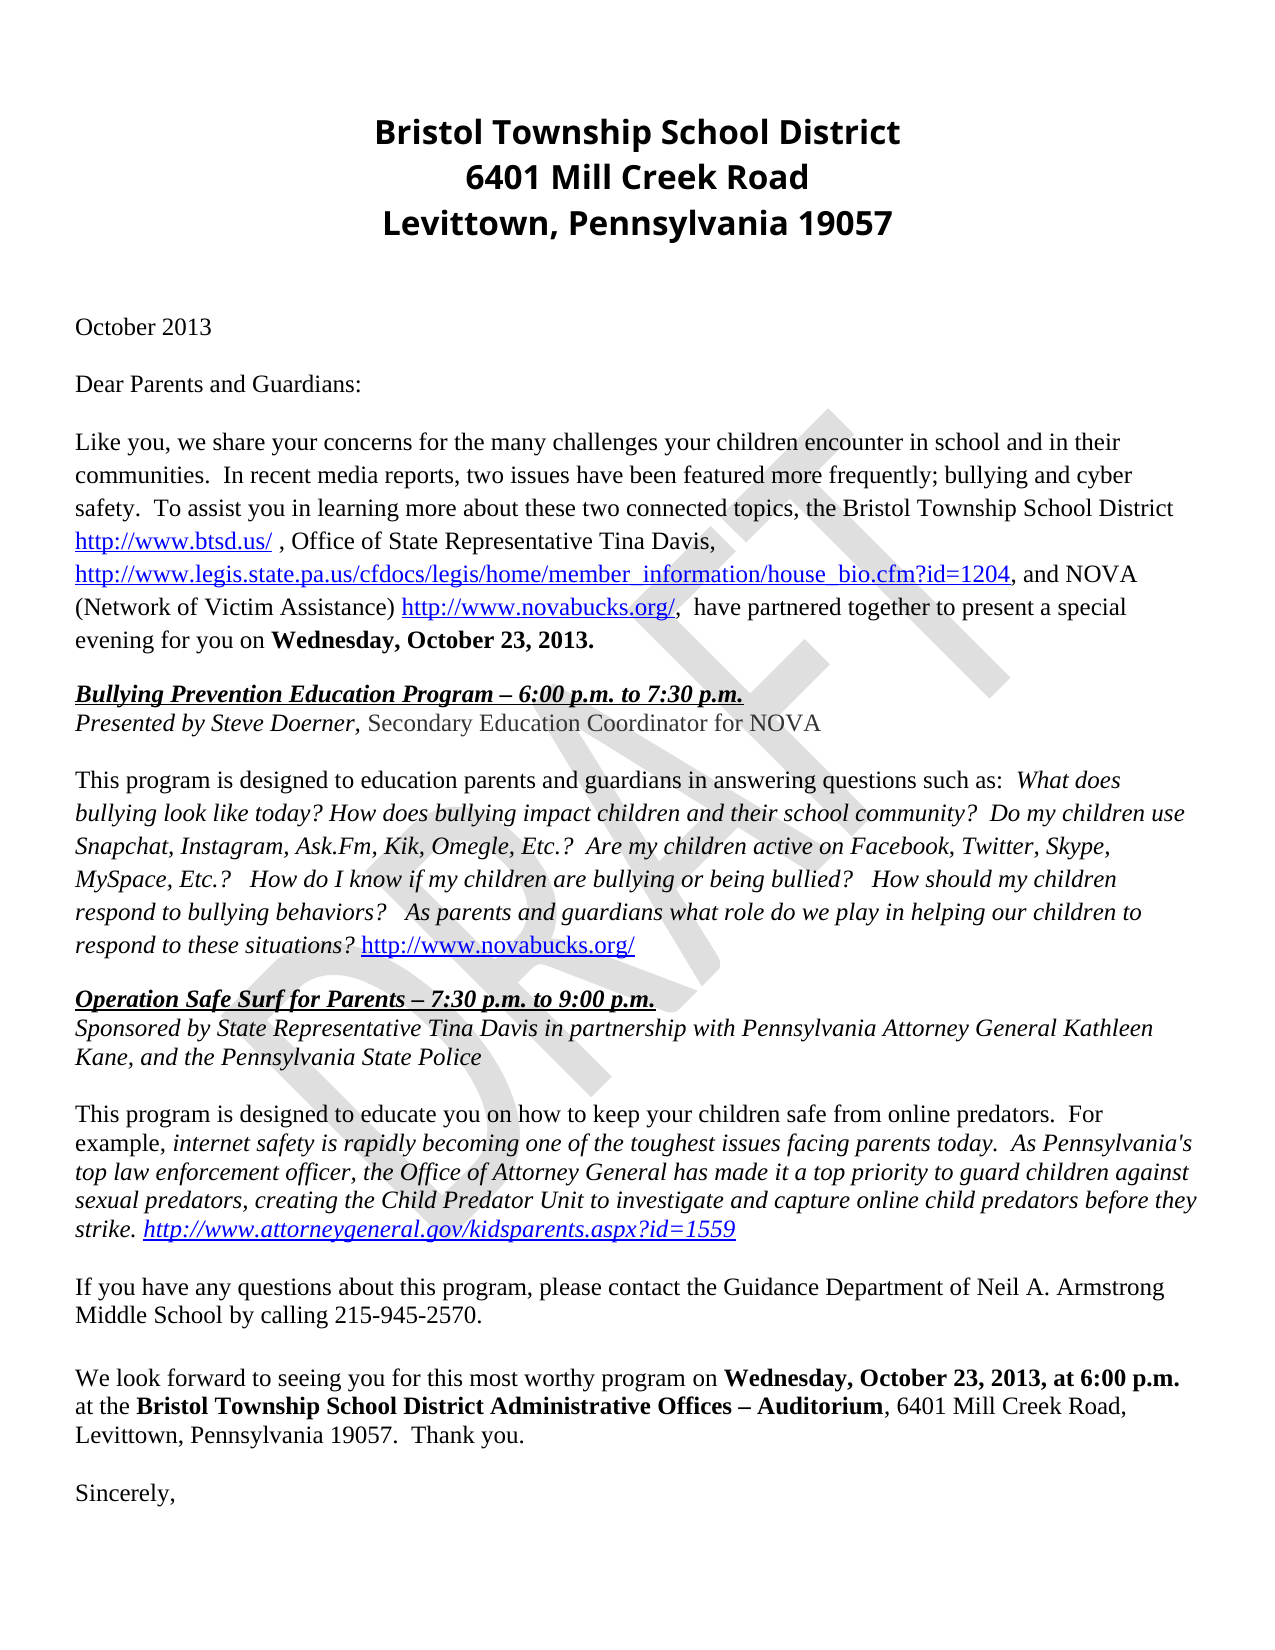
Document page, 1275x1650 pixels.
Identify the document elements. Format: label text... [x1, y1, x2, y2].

text We look forward to seeing you for this most worthy program on Wednesday, October 23, 2013, at 6:00 p.m. at the Bristol Township School District Administrative Offices – Auditorium, 6401 Mill Creek Road, Levittown, Pennsylvania 19057. Thank you. [75, 1363, 1200, 1449]
list Like you, we share your concerns for the many challenges your children encounter in school and in their communities. In recent media reports, two issues have been featured more frequently; bullying and cyber safety. To assist you in learning more about these two connected topics, the Bristol Township School District http://www.btsd.us/ , Office of State Representative Tina Davis, http://www.legis.state.pa.us/cfdocs/legis/home/member_information/house_bio.cfm?id=1204, and NOVA (Network of Victim Assistance) http://www.novabucks.org/, have partnered together to present a special evening for you on Wednesday, October 23, 2013. [75, 427, 1200, 654]
text Bullying Prevention Education Program – 6:00 p.m. to 7:30 p.m. [75, 679, 1200, 708]
text Operation Safe Surf for Parents – 7:30 p.m. to 9:00 p.m. [75, 984, 1200, 1013]
text Sponsored by State Representative Tina Davis in partnership with Pennsylvania Attorney General Kathleen Kane, and the Pennsylvania State Police [75, 1013, 1200, 1070]
text If you have any questions about this program, please contact the Guidance Department of Neil A. Armstrong Middle School by calling 215-945-2570. [75, 1272, 1200, 1329]
text Sincerely, [75, 1478, 1200, 1506]
text October 2013 [75, 312, 1200, 341]
subtitle Levittown, 19057 [75, 199, 1200, 245]
title Bristol Township School District [75, 108, 1200, 154]
text Presented by Steve Doerner, Secondary Education Coordinator for NOVA [75, 708, 1200, 736]
text Dear Parents and Guardians: [75, 369, 1200, 398]
list This program is designed to education parents and guardians in answering questions such as: What does bullying look like today? How does bullying impact children and their school community? Do my children use Snapchat, Instagram, Ask.Fm, Kik, Omegle, Etc.? Are my children active on Facebook, Twitter, Skype, MySpace, Etc.? How do I know if my children are bullying or being bullied? How should my children respond to bullying behaviors? As parents and guardians what role do we play in helping our children to respond to these situations? http://www.novabucks.org/ [75, 765, 1200, 959]
text This program is designed to educate you on how to keep your children safe from online predators. For example, internet safety is rapidly becoming one of the toughest issues facing parents today. As Pennsylvania's top law enforcement officer, the Office of Attorney General has made it a top priority to guard children against sexual predators, creating the Child Predator Unit to investigate and capture online child predators before they strike. http://www.attorneygeneral.gov/kidsparents.aspx?id=1559 [75, 1099, 1200, 1243]
subtitle 6401 Mill Creek Road [75, 154, 1200, 199]
